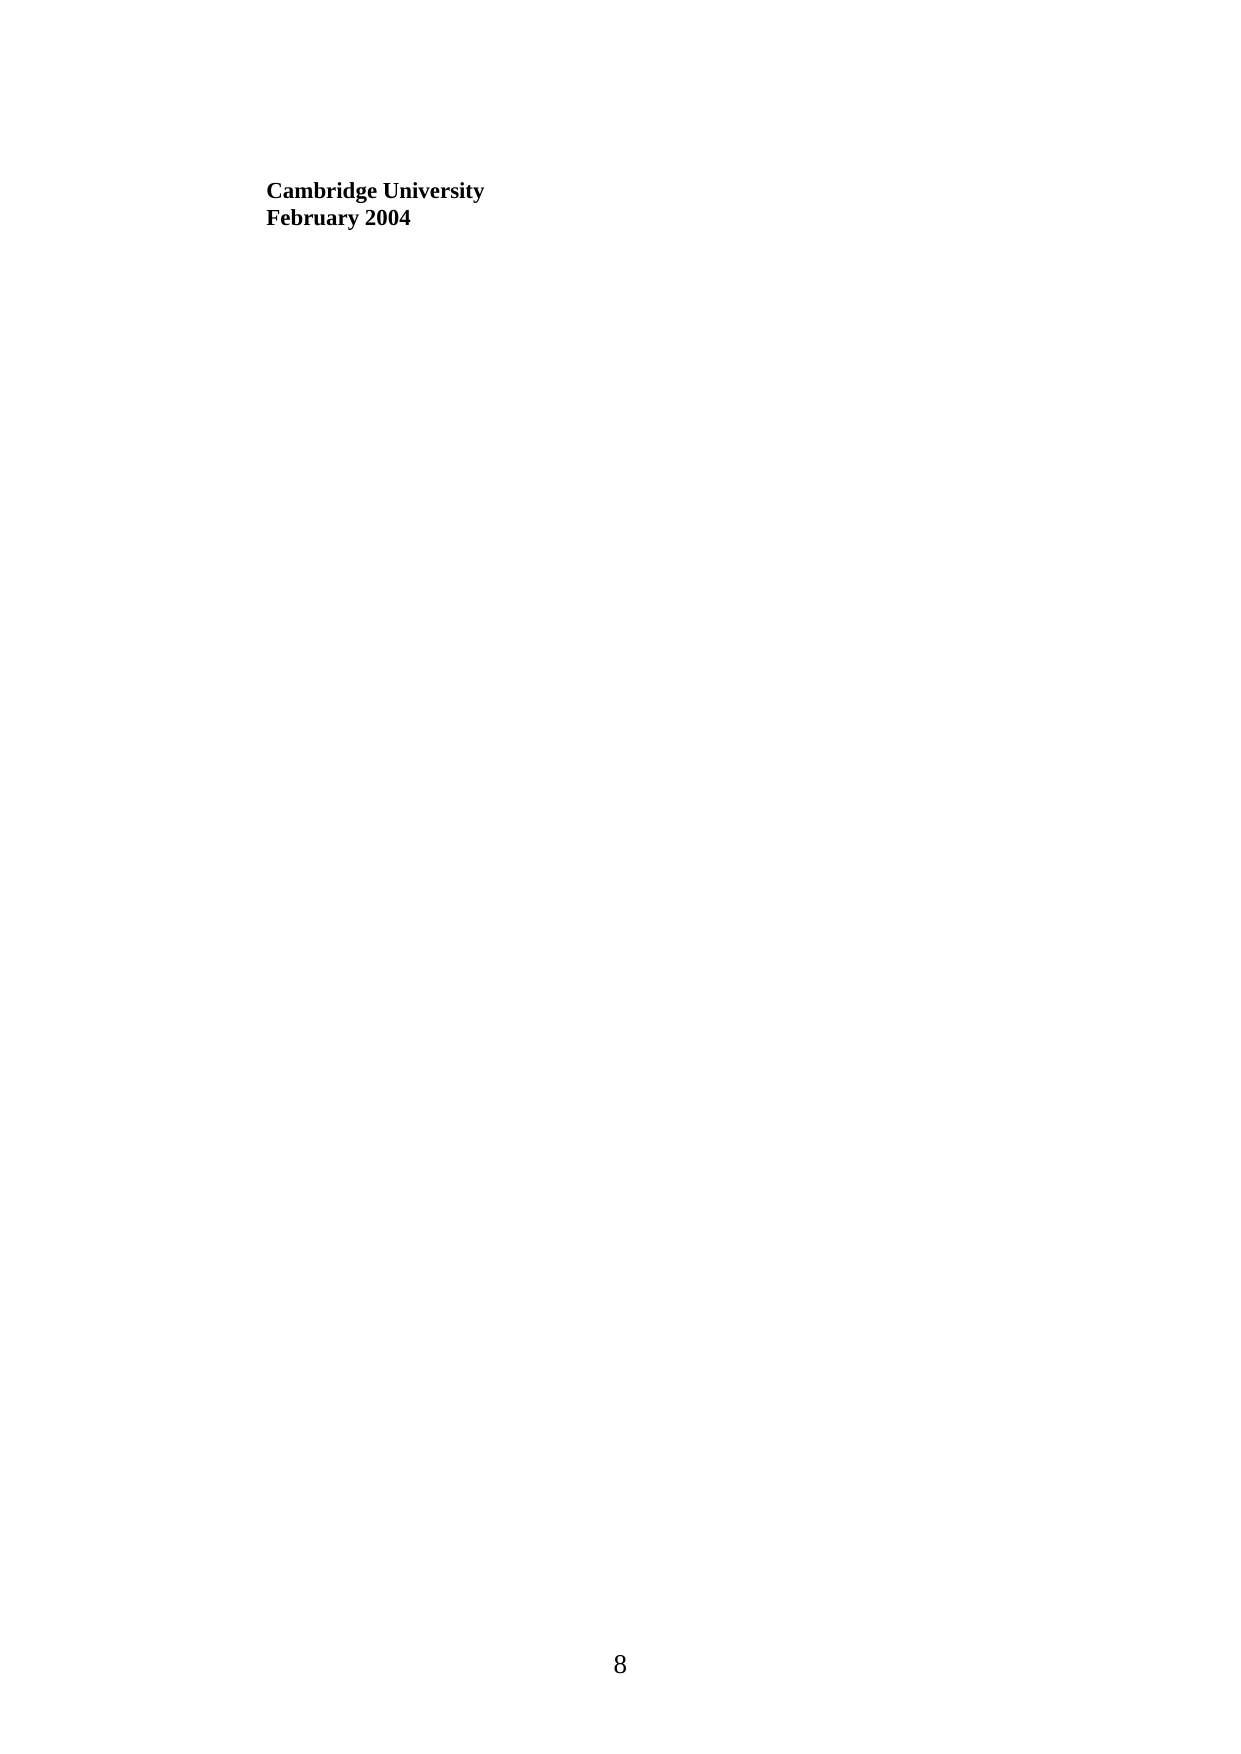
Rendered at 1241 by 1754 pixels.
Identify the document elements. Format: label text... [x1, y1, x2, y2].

text February 2004 [236, 203, 1004, 230]
text Cambridge University [236, 177, 1004, 203]
